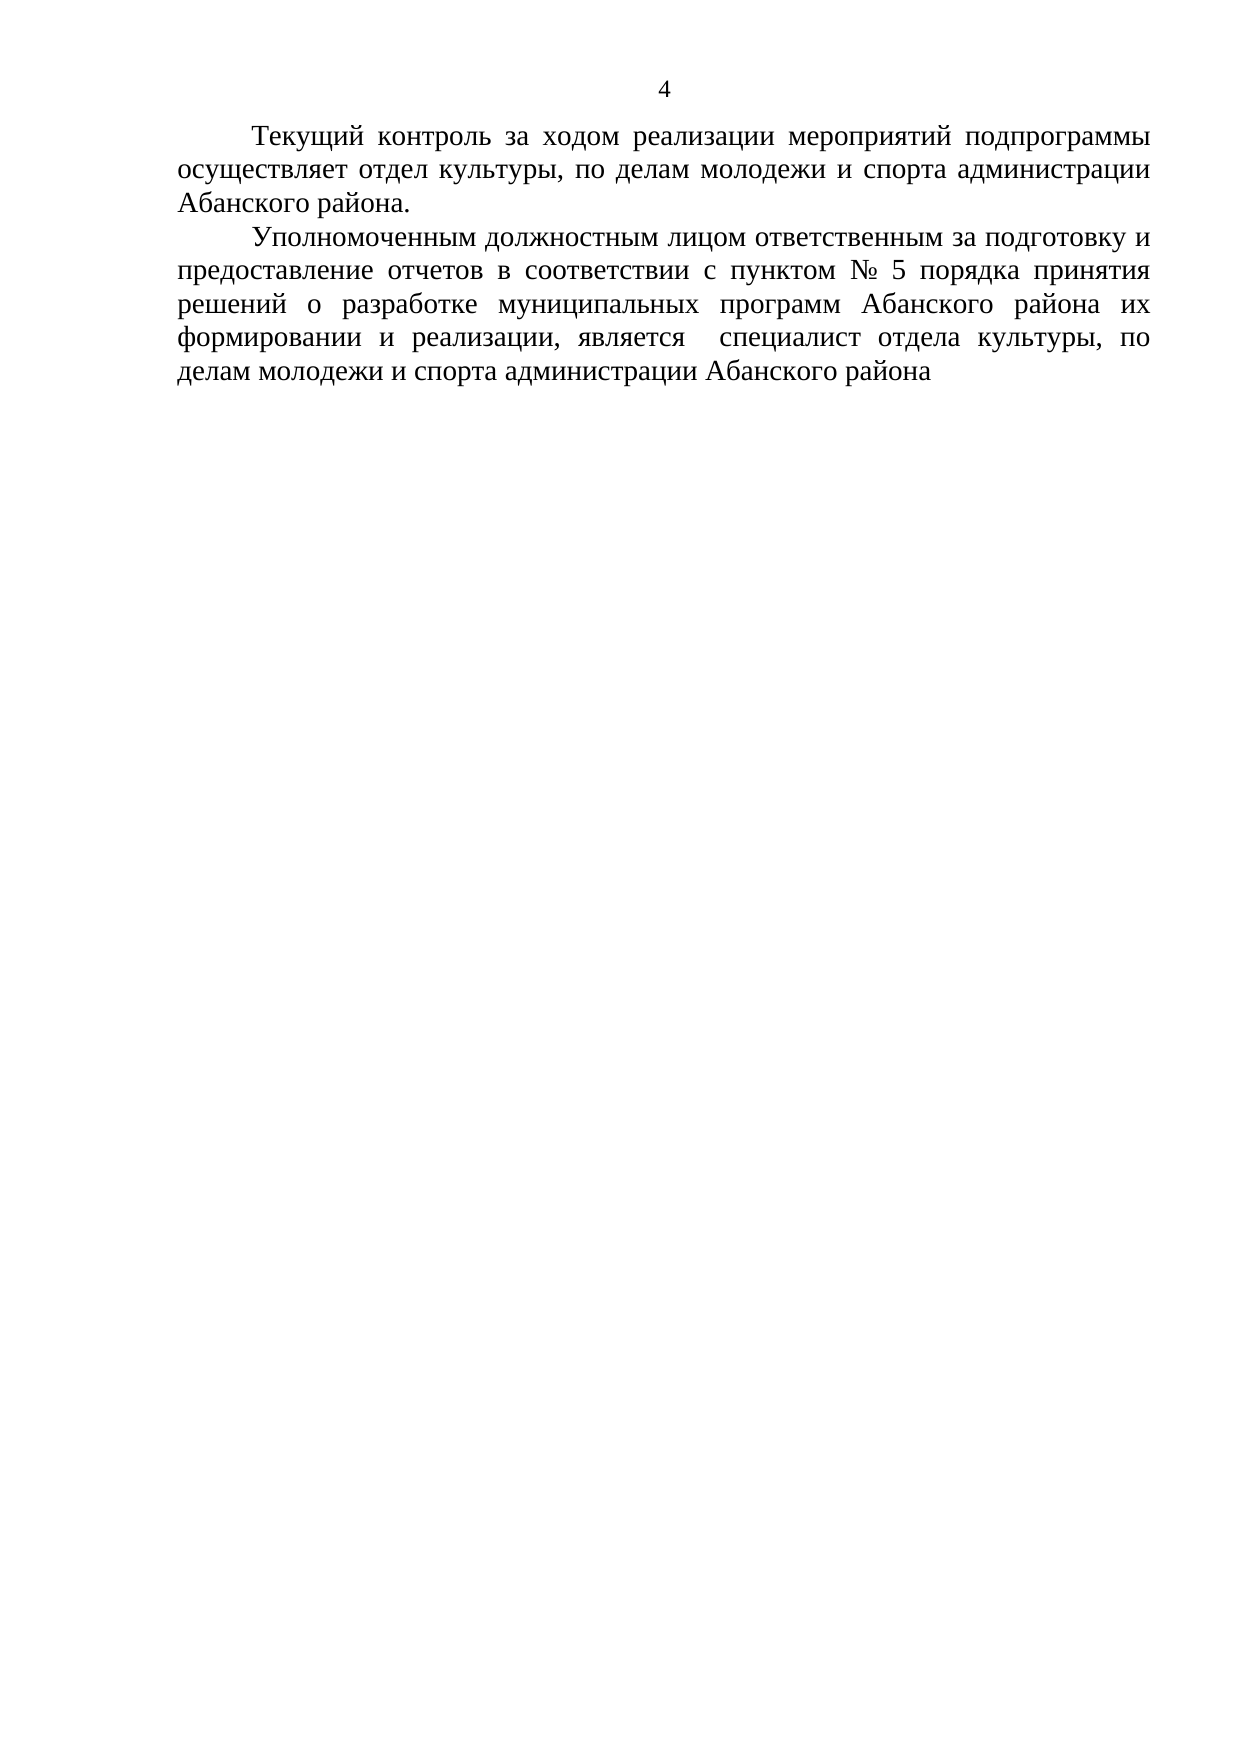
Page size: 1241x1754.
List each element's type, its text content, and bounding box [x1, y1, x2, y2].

text Уполномоченным должностным лицом ответственным за подготовку и предоставление отчетов в соответствии с пунктом № 5 порядка принятия решений о разработке муниципальных программ Абанского района их формировании и реализации, является специалист отдела культуры, по делам молодежи и спорта администрации Абанского района [177, 219, 1152, 386]
text Текущий контроль за ходом реализации мероприятий подпрограммы осуществляет отдел культуры, по делам молодежи и спорта администрации Абанского района. [177, 118, 1152, 219]
